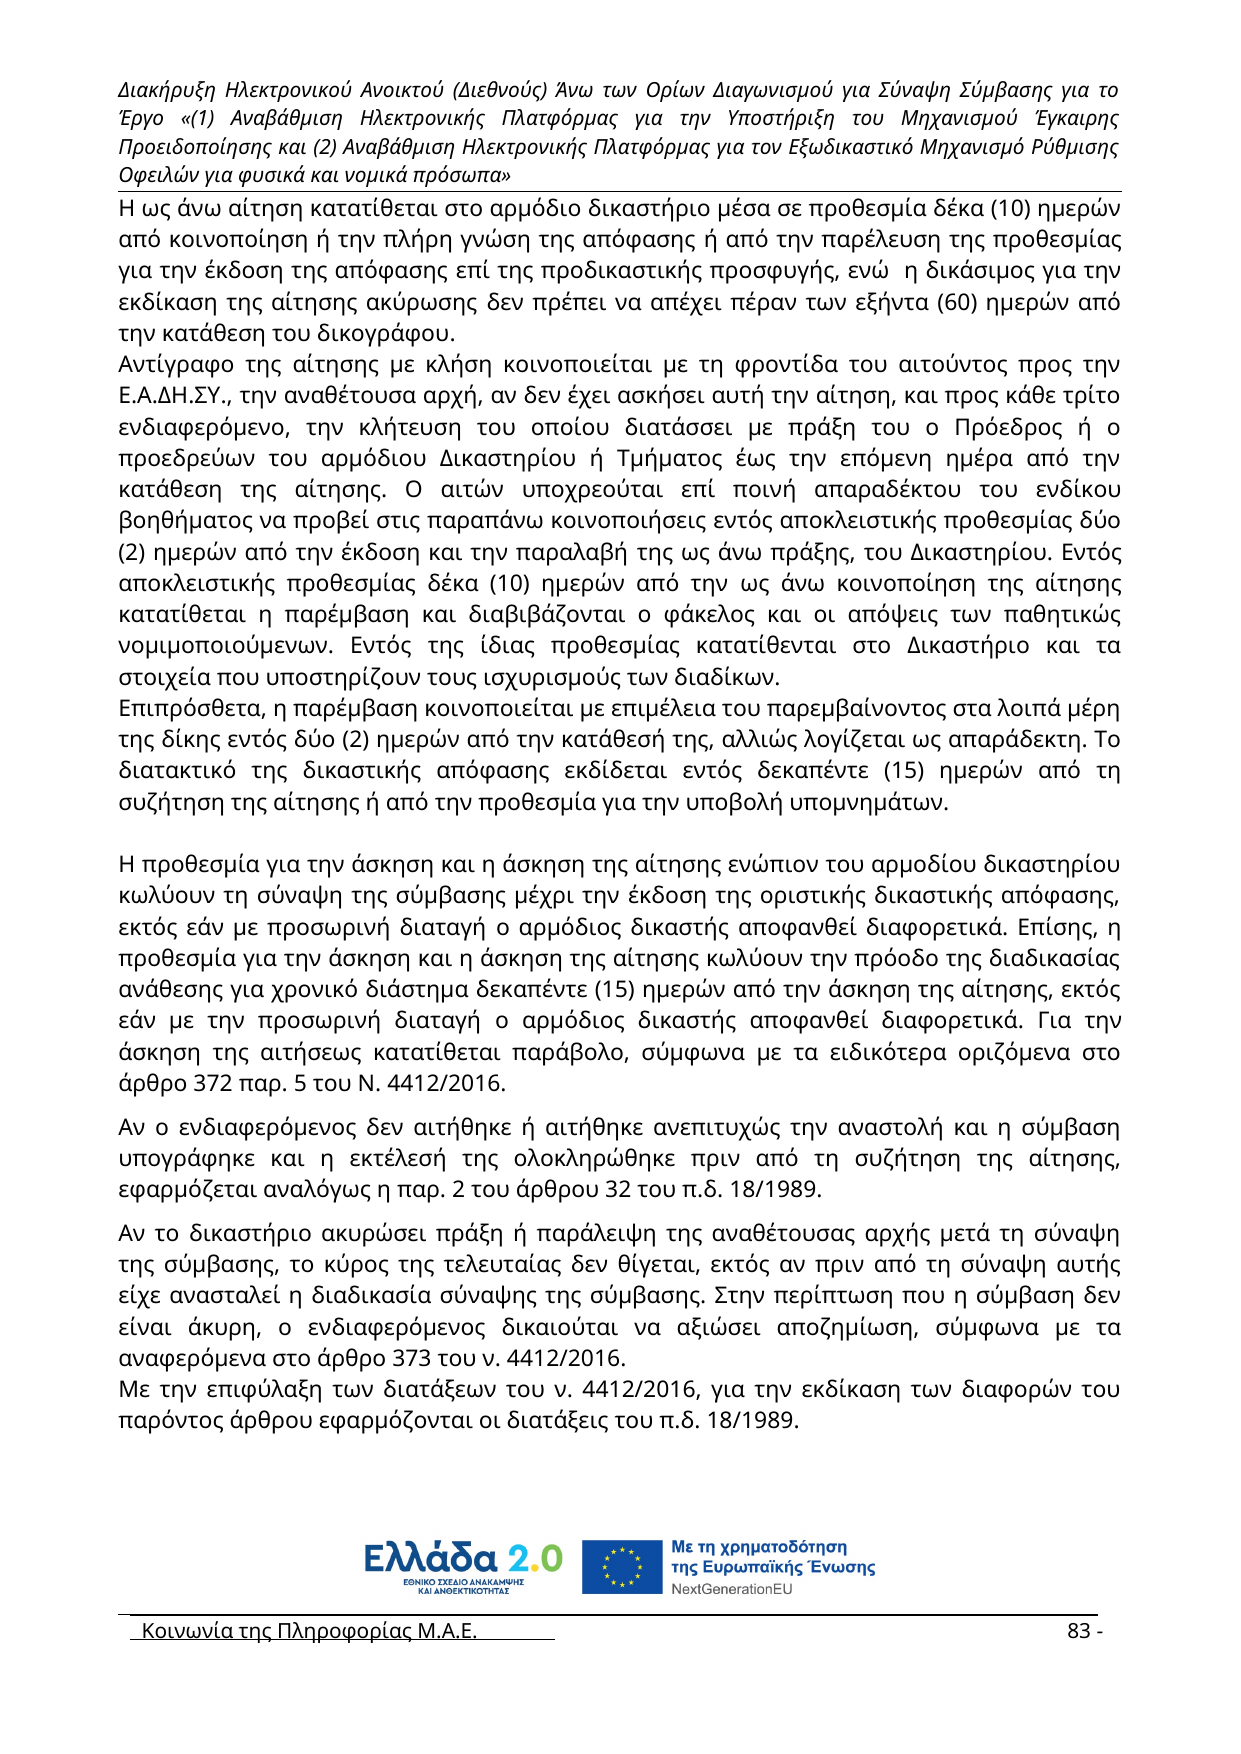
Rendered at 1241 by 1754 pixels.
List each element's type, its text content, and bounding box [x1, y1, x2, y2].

text Με την επιφύλαξη των διατάξεων του ν. 4412/2016, για την εκδίκαση των διαφορών του παρόντος άρθρου εφαρμόζονται οι διατάξεις του π.δ. 18/1989. [118, 1373, 1122, 1436]
text Αντίγραφο της αίτησης με κλήση κοινοποιείται με τη φροντίδα του αιτούντος προς την Ε.Α.ΔΗ.ΣΥ., την αναθέτουσα αρχή, αν δεν έχει ασκήσει αυτή την αίτηση, και προς κάθε τρίτο ενδιαφερόμενο, την κλήτευση του οποίου διατάσσει με πράξη του ο Πρόεδρος ή ο προεδρεύων του αρμόδιου Δικαστηρίου ή Τμήματος έως την επόμενη ημέρα από την κατάθεση της αίτησης. Ο αιτών υποχρεούται επί ποινή απαραδέκτου του ενδίκου βοηθήματος να προβεί στις παραπάνω κοινοποιήσεις εντός αποκλειστικής προθεσμίας δύο (2) ημερών από την έκδοση και την παραλαβή της ως άνω πράξης, του Δικαστηρίου. Εντός αποκλειστικής προθεσμίας δέκα (10) ημερών από την ως άνω κοινοποίηση της αίτησης κατατίθεται η παρέμβαση και διαβιβάζονται ο φάκελος και οι απόψεις των παθητικώς νομιμοποιούμενων. Εντός της ίδιας προθεσμίας κατατίθενται στο Δικαστήριο και τα στοιχεία που υποστηρίζουν τους ισχυρισμούς των διαδίκων. [118, 348, 1122, 692]
text Αν ο ενδιαφερόμενος δεν αιτήθηκε ή αιτήθηκε ανεπιτυχώς την αναστολή και η σύμβαση υπογράφηκε και η εκτέλεσή της ολοκληρώθηκε πριν από τη συζήτηση της αίτησης, εφαρμόζεται αναλόγως η παρ. 2 του άρθρου 32 του π.δ. 18/1989. [118, 1111, 1122, 1204]
text Επιπρόσθετα, η παρέμβαση κοινοποιείται με επιμέλεια του παρεμβαίνοντος στα λοιπά μέρη της δίκης εντός δύο (2) ημερών από την κατάθεσή της, αλλιώς λογίζεται ως απαράδεκτη. Το διατακτικό της δικαστικής απόφασης εκδίδεται εντός δεκαπέντε (15) ημερών από τη συζήτηση της αίτησης ή από την προθεσμία για την υποβολή υπομνημάτων. [118, 692, 1122, 817]
picture [346, 1520, 895, 1614]
text Η ως άνω αίτηση κατατίθεται στο αρμόδιο δικαστήριο μέσα σε προθεσμία δέκα (10) ημερών από κοινοποίηση ή την πλήρη γνώση της απόφασης ή από την παρέλευση της προθεσμίας για την έκδοση της απόφασης επί της προδικαστικής προσφυγής, ενώ η δικάσιμος για την εκδίκαση της αίτησης ακύρωσης δεν πρέπει να απέχει πέραν των εξήντα (60) ημερών από την κατάθεση του δικογράφου. [118, 192, 1122, 348]
text Η προθεσμία για την άσκηση και η άσκηση της αίτησης ενώπιον του αρμοδίου δικαστηρίου κωλύουν τη σύναψη της σύμβασης μέχρι την έκδοση της οριστικής δικαστικής απόφασης, εκτός εάν με προσωρινή διαταγή ο αρμόδιος δικαστής αποφανθεί διαφορετικά. Επίσης, η προθεσμία για την άσκηση και η άσκηση της αίτησης κωλύουν την πρόοδο της διαδικασίας ανάθεσης για χρονικό διάστημα δεκαπέντε (15) ημερών από την άσκηση της αίτησης, εκτός εάν με την προσωρινή διαταγή ο αρμόδιος δικαστής αποφανθεί διαφορετικά. Για την άσκηση της αιτήσεως κατατίθεται παράβολο, σύμφωνα με τα ειδικότερα οριζόμενα στο άρθρο 372 παρ. 5 του Ν. 4412/2016. [118, 848, 1122, 1098]
text Αν το δικαστήριο ακυρώσει πράξη ή παράλειψη της αναθέτουσας αρχής μετά τη σύναψη της σύμβασης, το κύρος της τελευταίας δεν θίγεται, εκτός αν πριν από τη σύναψη αυτής είχε ανασταλεί η διαδικασία σύναψης της σύμβασης. Στην περίπτωση που η σύμβαση δεν είναι άκυρη, ο ενδιαφερόμενος δικαιούται να αξιώσει αποζημίωση, σύμφωνα με τα αναφερόμενα στο άρθρο 373 του ν. 4412/2016. [118, 1217, 1122, 1373]
